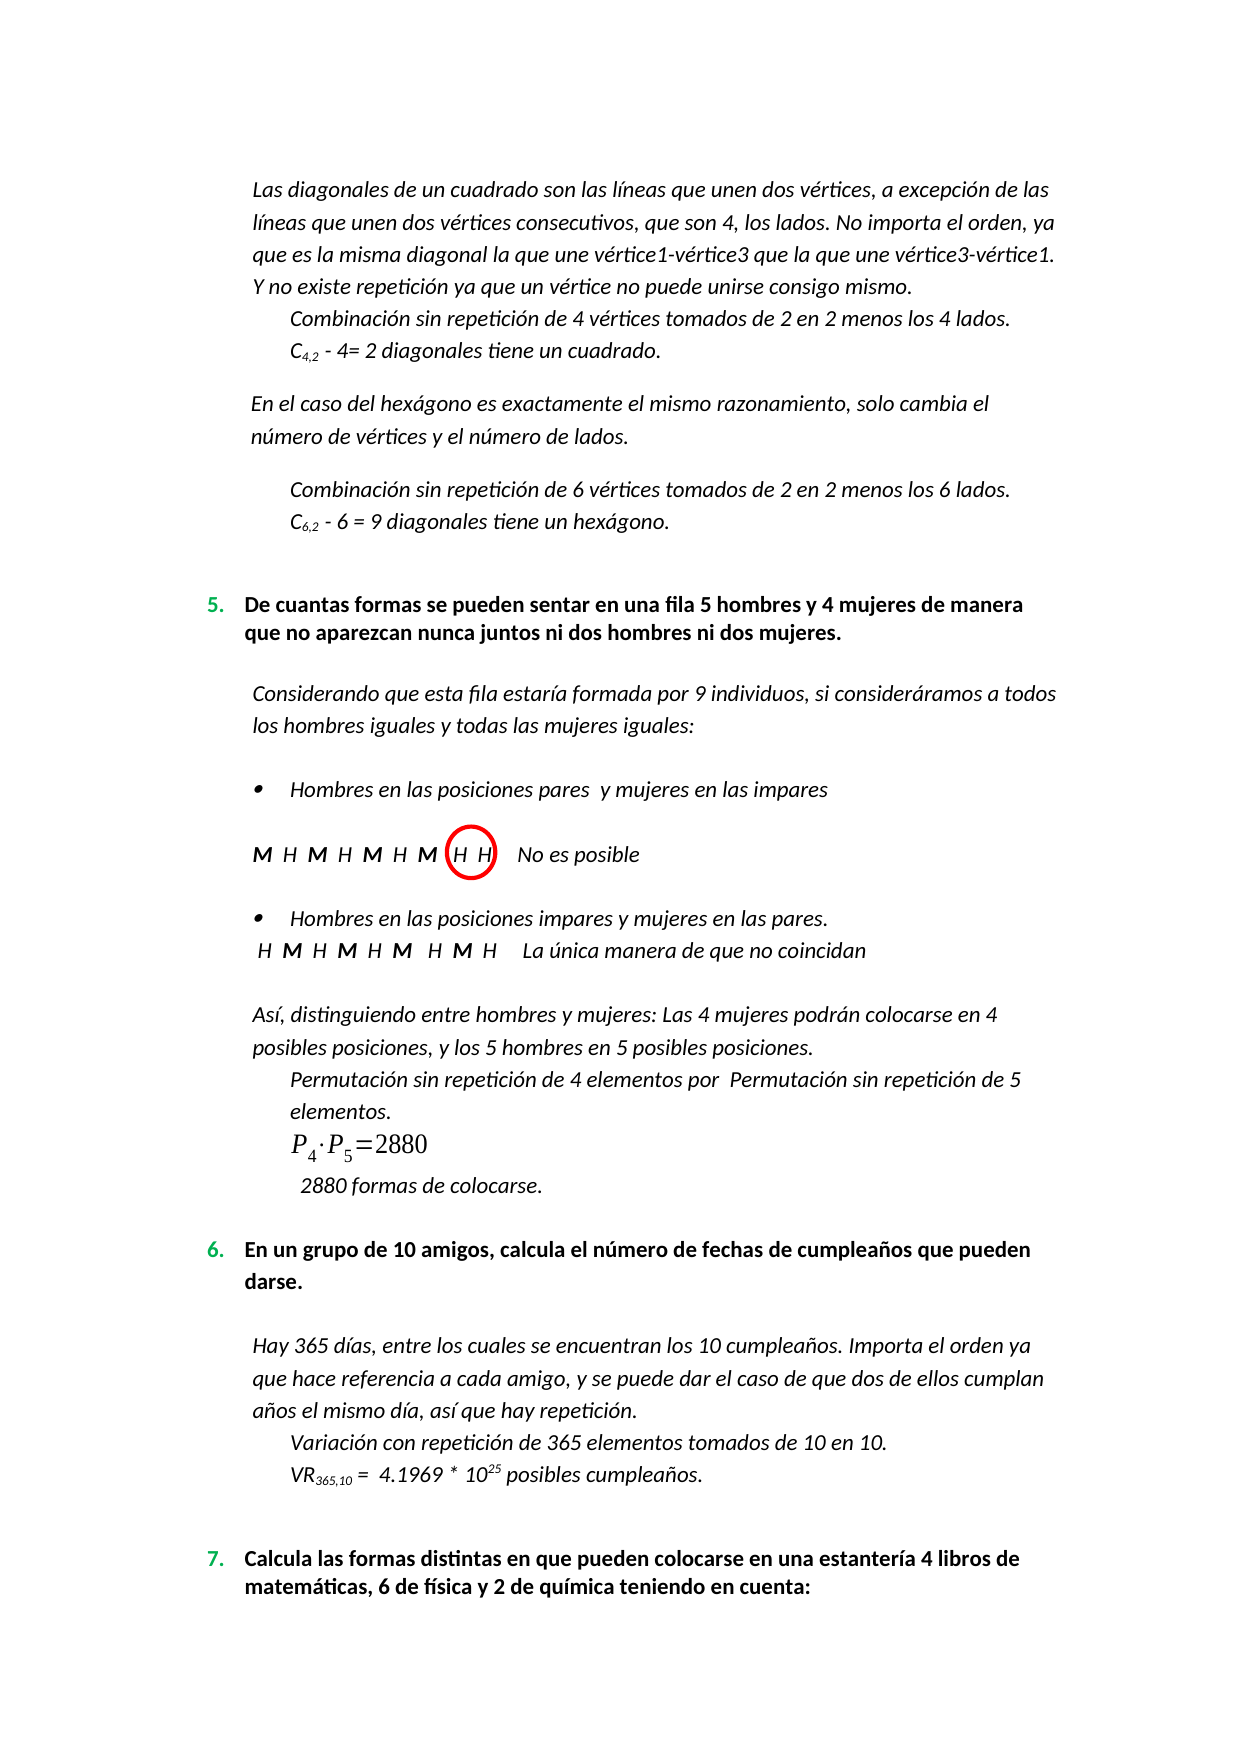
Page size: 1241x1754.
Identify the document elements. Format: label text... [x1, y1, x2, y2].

list C4,2 - 4= 2 diagonales tiene un cuadrado. [290, 337, 1063, 364]
list H M H M H M H M H La única manera de que no coincidan [252, 936, 1063, 964]
list Combinación sin repetición de 4 vértices tomados de 2 en 2 menos los 4 lados. [290, 304, 1063, 332]
list Permutación sin repetición de 4 elementos por Permutación sin repetición de 5 elementos. [290, 1065, 1063, 1125]
list Variación con repetición de 365 elementos tomados de 10 en 10. [290, 1428, 1063, 1456]
list VR365,10 = 4.1969 * 1025 posibles cumpleaños. [290, 1460, 1063, 1488]
list Hay 365 días, entre los cuales se encuentran los 10 cumpleaños. Importa el orden ya que hace referencia a cada amigo, y se puede dar el caso de que dos de ellos cumplan años el mismo día, así que hay repetición. [252, 1332, 1063, 1424]
list Combinación sin repetición de 6 vértices tomados de 2 en 2 menos los 6 lados. [290, 475, 1063, 503]
list C6,2 - 6 = 9 diagonales tiene un hexágono. [290, 507, 1063, 535]
list 2880 formas de colocarse. [290, 1171, 1063, 1199]
text En el caso del hexágono es exactamente el mismo razonamiento, solo cambia el número de vértices y el número de lados. [251, 389, 1063, 450]
list Considerando que esta fila estaría formada por 9 individuos, si consideráramos a todos los hombres iguales y todas las mujeres iguales: [252, 679, 1063, 739]
list Así, distinguiendo entre hombres y mujeres: Las 4 mujeres podrán colocarse en 4 posibles posiciones, y los 5 hombres en 5 posibles posiciones. [252, 1001, 1063, 1061]
list Las diagonales de un cuadrado son las líneas que unen dos vértices, a excepción de las líneas que unen dos vértices consecutivos, que son 4, los lados. No importa el orden, ya que es la misma diagonal la que une vértice1-vértice3 que la que une vértice3-vértice1. Y no existe repetición ya que un vértice no puede unirse consigo mismo. [252, 176, 1063, 300]
list De cuantas formas se pueden sentar en una fila 5 hombres y 4 mujeres de manera que no aparezcan nunca juntos ni dos hombres ni dos mujeres. [207, 591, 1063, 647]
list M H M H M H M H H No es posible [252, 840, 1063, 868]
list Hombres en las posiciones impares y mujeres en las pares. [252, 904, 1063, 932]
list En un grupo de 10 amigos, calcula el número de fechas de cumpleaños que pueden darse. [207, 1235, 1063, 1295]
list Calcula las formas distintas en que pueden colocarse en una estantería 4 libros de matemáticas, 6 de física y 2 de química teniendo en cuenta: [207, 1544, 1063, 1600]
list Hombres en las posiciones pares y mujeres en las impares [252, 775, 1063, 803]
